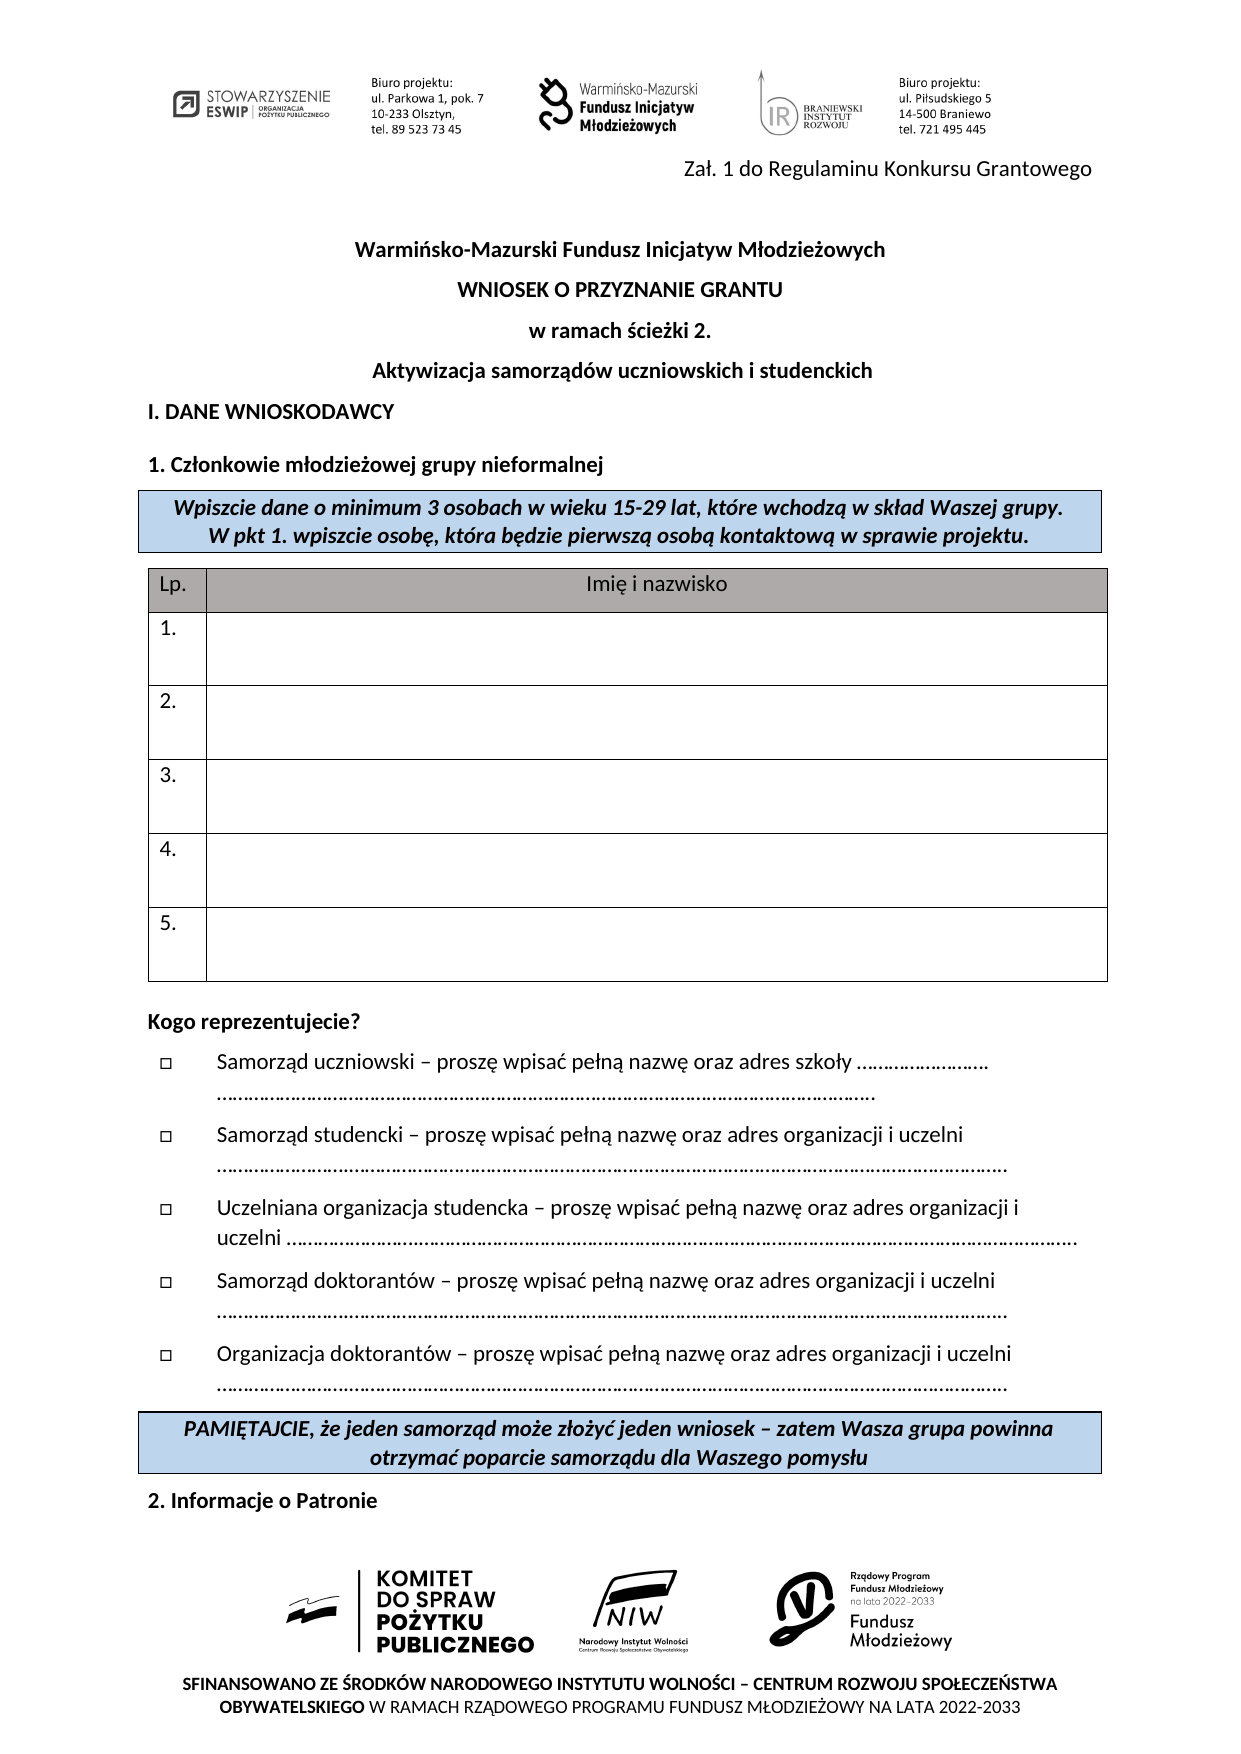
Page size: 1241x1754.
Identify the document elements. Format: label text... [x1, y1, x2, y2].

table_header Lp. [149, 569, 206, 612]
table_header Imię i nazwisko [207, 569, 1107, 612]
table_cell [207, 613, 1107, 685]
table_cell □ [148, 1193, 205, 1266]
table_cell Organizacja doktorantów – proszę wpisać pełną nazwę oraz adres organizacji i uczelni …………………….…………………………………………………………………………………………………………….. [205, 1339, 1093, 1411]
table_cell [149, 686, 206, 759]
text Kogo reprezentujecie? [148, 1007, 1093, 1035]
text 1. Członkowie młodzieżowej grupy nieformalnej [148, 450, 1093, 478]
table_cell [149, 760, 206, 833]
text Zał. 1 do Regulaminu Konkursu Grantowego [148, 154, 1093, 182]
picture [147, 59, 1093, 154]
table_cell Samorząd doktorantów – proszę wpisać pełną nazwę oraz adres organizacji i uczelni …………………….…………………………………………………………………………………………………………….. [205, 1266, 1093, 1339]
table_cell [207, 686, 1107, 759]
text WNIOSEK O PRZYZNANIE GRANTU [148, 275, 1093, 303]
table_cell [149, 834, 206, 907]
table_cell Uczelniana organizacja studencka – proszę wpisać pełną nazwę oraz adres organizacji i uczelni …………………….…………………………………………………………………………………………………………….. [205, 1193, 1093, 1266]
text PAMIĘTAJCIE, że jeden samorząd może złożyć jeden wniosek – zatem Wasza grupa powinna otrzymać poparcie samorządu dla Waszego pomysłu [139, 1413, 1101, 1473]
text Warmińsko-Mazurski Fundusz Inicjatyw Młodzieżowych [148, 235, 1093, 263]
picture [270, 1554, 970, 1673]
table_cell □ [148, 1266, 205, 1339]
table_cell [207, 908, 1107, 981]
table_cell [149, 613, 206, 685]
text 2. Informacje o Patronie [148, 1486, 1093, 1514]
table_header □ [148, 1048, 205, 1120]
table_cell [207, 834, 1107, 907]
text W pkt 1. wpiszcie osobę, która będzie pierwszą osobą kontaktową w sprawie projektu. [139, 518, 1101, 552]
text Aktywizacja samorządów uczniowskich i studenckich [148, 356, 1093, 384]
table_cell [207, 760, 1107, 833]
table_header Samorząd uczniowski – proszę wpisać pełną nazwę oraz adres szkoły …………………….…………………………………………………………………………………………………………….. [205, 1048, 1093, 1120]
table_cell □ [148, 1120, 205, 1193]
text Wpiszcie dane o minimum 3 osobach w wieku 15-29 lat, które wchodzą w skład Waszej grupy. [139, 491, 1101, 518]
text I. DANE WNIOSKODAWCY [148, 397, 1093, 425]
table_cell □ [148, 1339, 205, 1411]
text w ramach ścieżki 2. [148, 316, 1093, 344]
table_cell [149, 908, 206, 981]
table_cell Samorząd studencki – proszę wpisać pełną nazwę oraz adres organizacji i uczelni …………………….…………………………………………………………………………………………………………….. [205, 1120, 1093, 1193]
